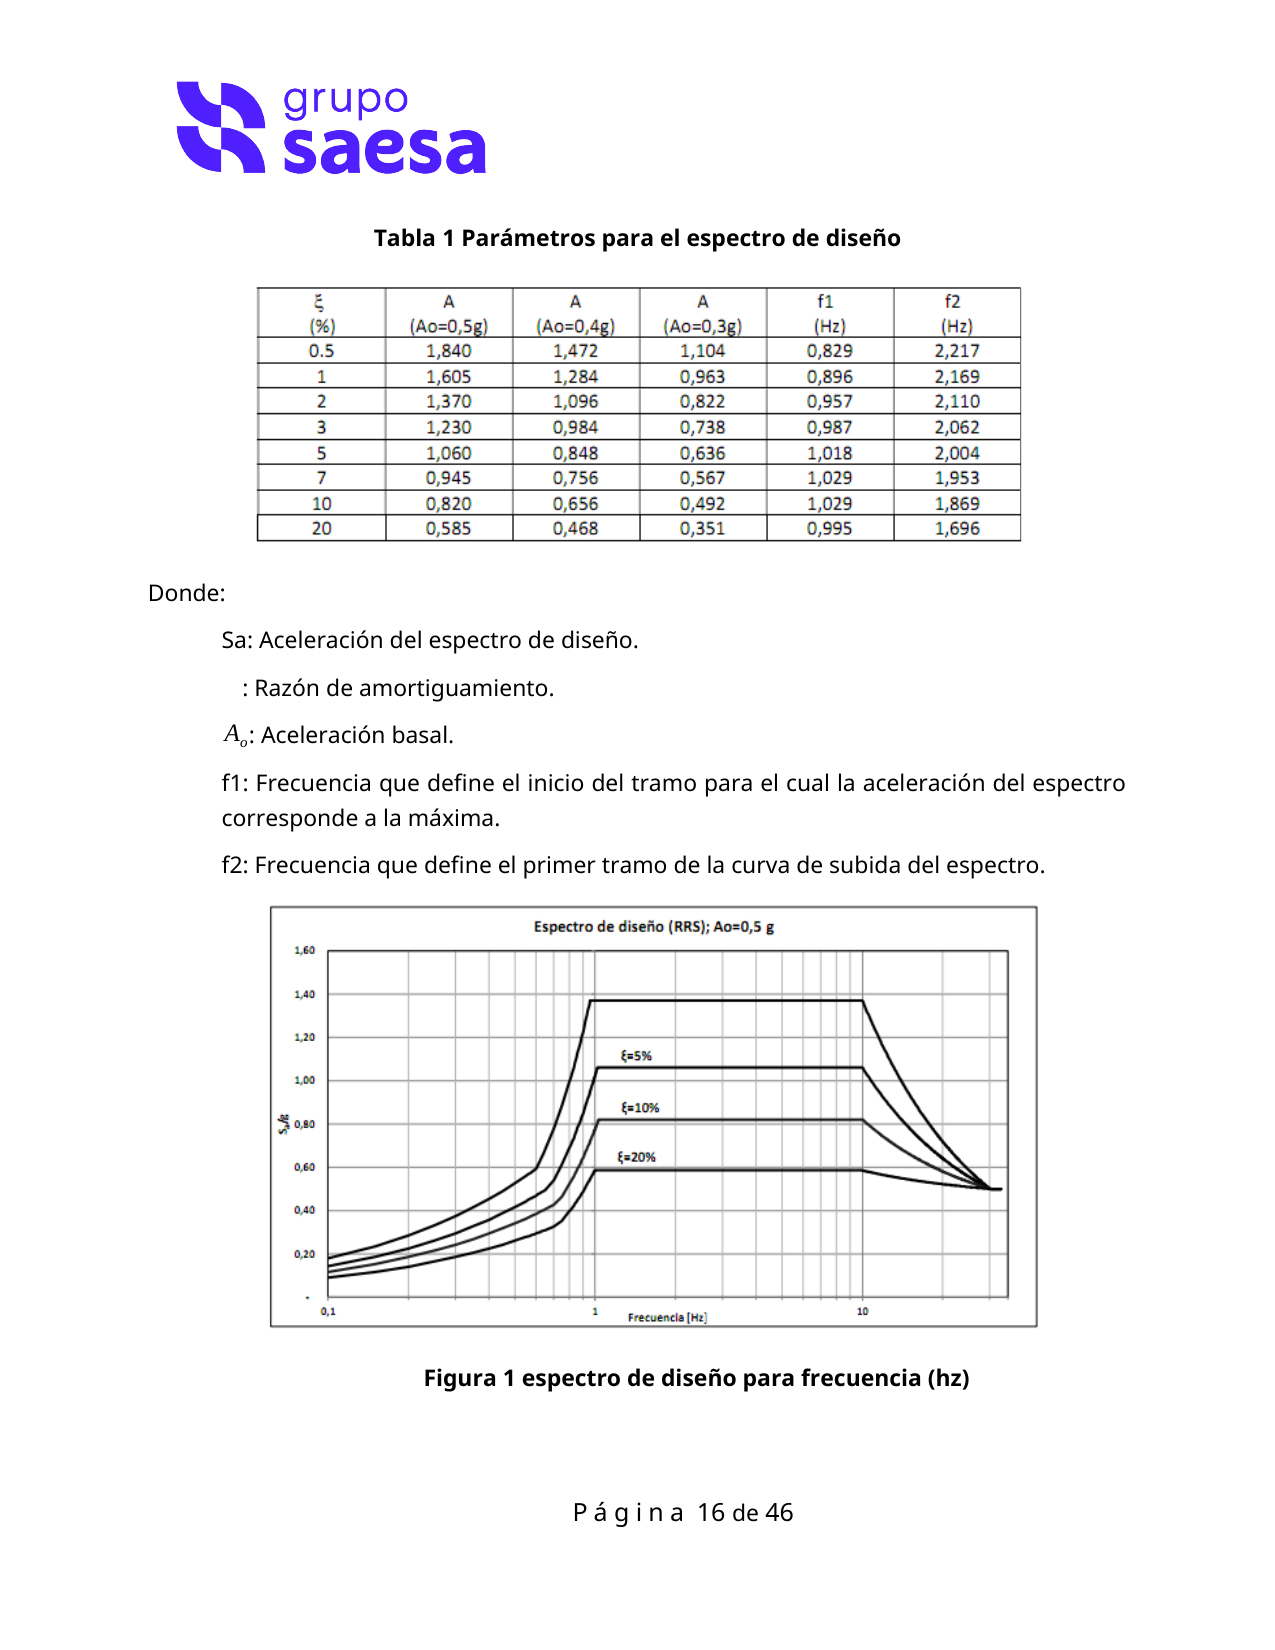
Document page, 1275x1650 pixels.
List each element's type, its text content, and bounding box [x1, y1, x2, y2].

text Sa: Aceleración del espectro de diseño. [221, 624, 1127, 655]
picture [253, 282, 1022, 547]
text : Aceleración basal. [221, 719, 1127, 751]
text Donde: [148, 577, 1127, 608]
text Figura 1 espectro de diseño para frecuencia (hz) [266, 1362, 1127, 1393]
text : Razón de amortiguamiento. [221, 672, 1127, 703]
text f2: Frecuencia que define el primer tramo de la curva de subida del espectro. [221, 849, 1127, 881]
text Tabla 1 Parámetros para el espectro de diseño [148, 221, 1127, 253]
picture [265, 902, 1043, 1332]
text f1: Frecuencia que define el inicio del tramo para el cual la aceleración del espectro corresponde a la máxima. [221, 767, 1127, 833]
